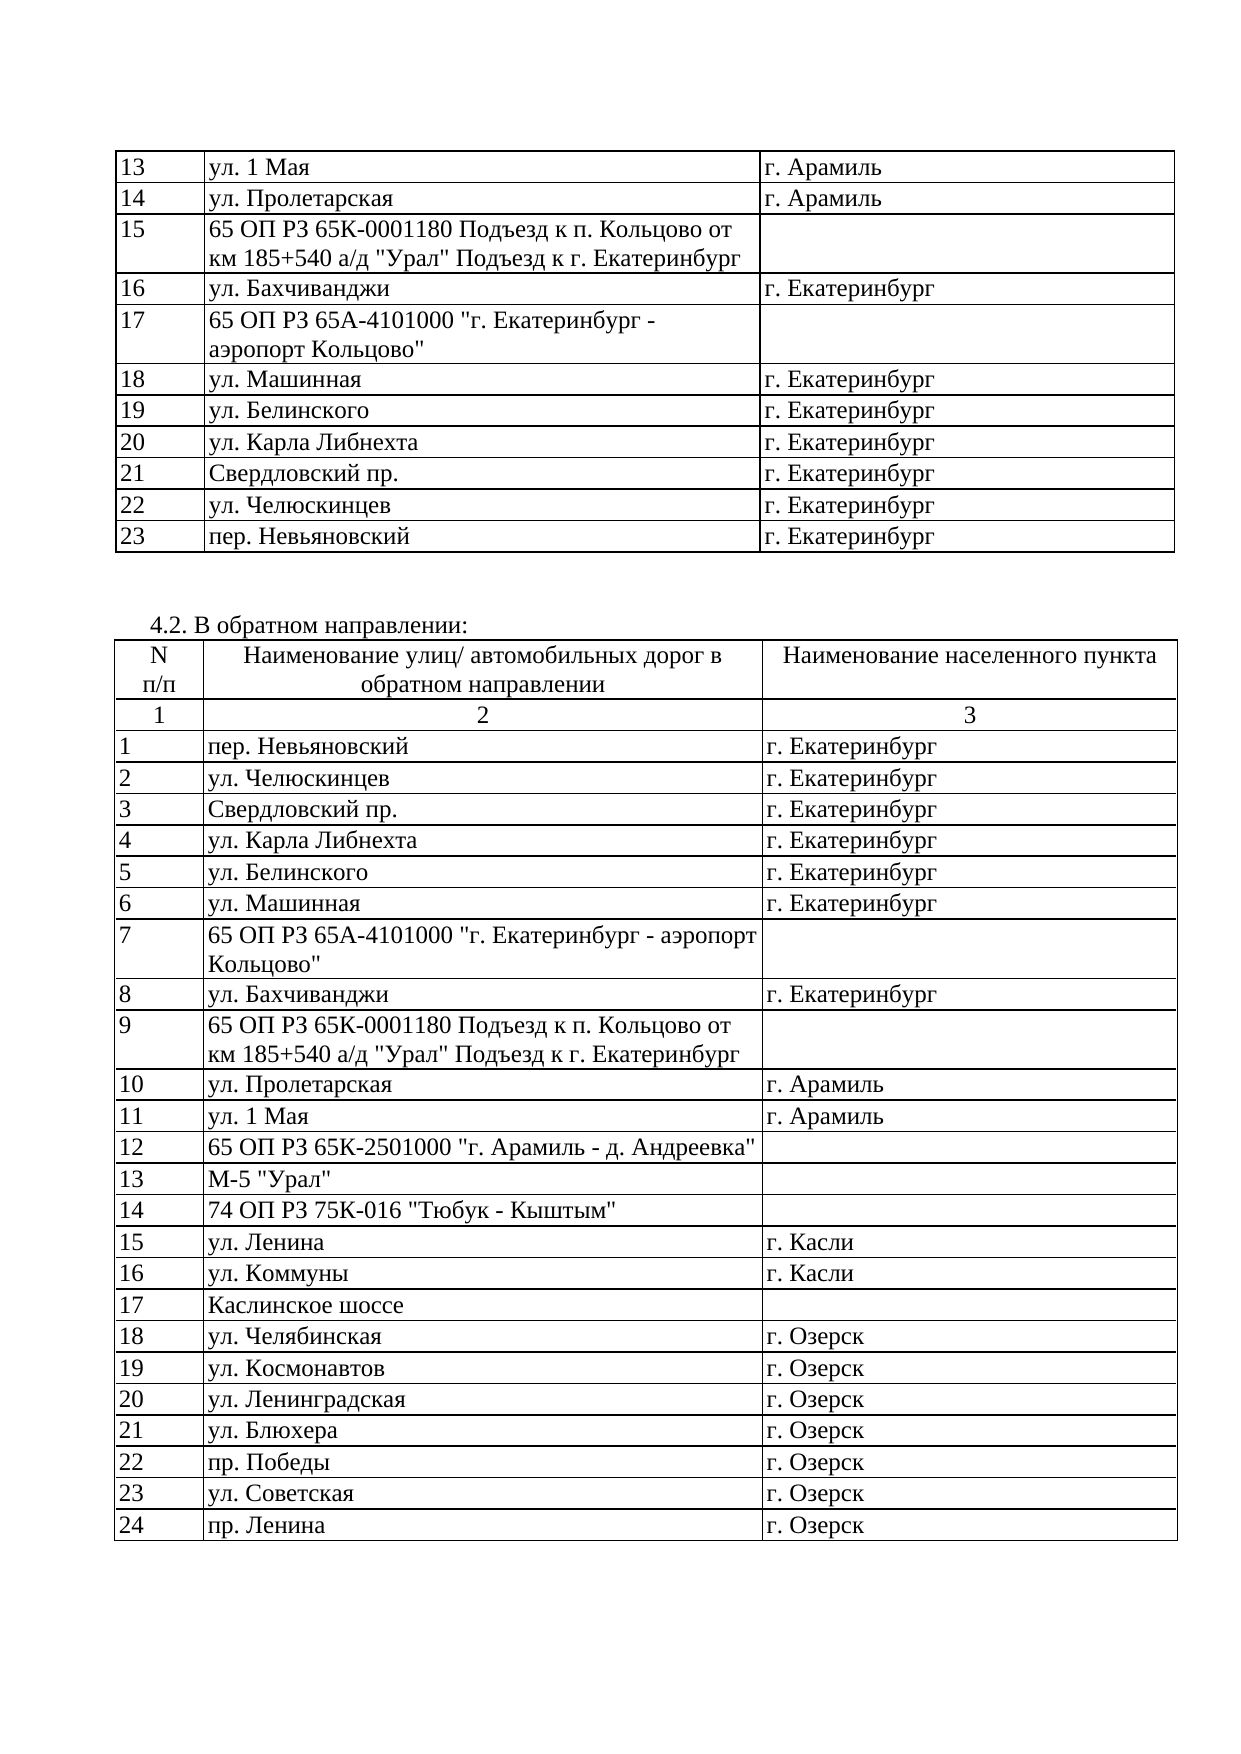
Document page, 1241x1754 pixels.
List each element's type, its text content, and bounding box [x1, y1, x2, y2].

table_cell 1 [115, 731, 203, 761]
table_cell [763, 1162, 1177, 1194]
table_cell 8 [115, 979, 203, 1009]
table_cell 65 ОП РЗ 65К-0001180 Подъезд к п. Кольцово от км 185+540 а/д "Урал" Подъезд к г. Екатеринбург [204, 1011, 762, 1068]
table_cell 15 [117, 215, 204, 272]
table_cell [763, 918, 1177, 977]
table_cell 65 ОП РЗ 65К-0001180 Подъезд к п. Кольцово от км 185+540 а/д "Урал" Подъезд к г. Екатеринбург [205, 215, 759, 272]
table_cell Свердловский пр. [205, 458, 759, 488]
table_cell г. Озерск [763, 1477, 1177, 1508]
table_cell пер. Невьяновский [205, 521, 759, 551]
table_cell 6 [115, 888, 203, 918]
table_cell 21 [117, 458, 204, 488]
table_cell 13 [117, 152, 204, 181]
table_header Наименование населенного пункта [763, 641, 1177, 698]
table_cell г. Озерск [763, 1445, 1177, 1477]
table_cell ул. Коммуны [204, 1258, 762, 1288]
table_cell ул. Челюскинцев [205, 490, 759, 520]
table_cell 4 [115, 825, 203, 855]
table_cell ул. Машинная [204, 888, 762, 918]
table_cell Свердловский пр. [204, 794, 762, 824]
table_cell ул. Ленина [204, 1227, 762, 1257]
table_cell г. Екатеринбург [761, 490, 1174, 520]
table_cell г. Озерск [763, 1320, 1177, 1351]
table_cell г. Екатеринбург [763, 887, 1177, 918]
table_cell пер. Невьяновский [204, 731, 762, 761]
table_cell 14 [115, 1195, 203, 1225]
table_cell 74 ОП РЗ 75К-016 "Тюбук - Кыштым" [204, 1195, 762, 1225]
table_cell 19 [117, 396, 204, 425]
table_cell 22 [115, 1446, 203, 1477]
table_cell г. Касли [763, 1225, 1177, 1257]
table_cell ул. Советская [204, 1478, 762, 1508]
table_cell 2 [204, 700, 762, 729]
table_cell [763, 1288, 1177, 1319]
table_cell [761, 215, 1174, 272]
table_cell 16 [115, 1258, 203, 1288]
table_cell 5 [115, 856, 203, 887]
table_cell г. Екатеринбург [763, 855, 1177, 887]
table_cell г. Арамиль [761, 152, 1174, 181]
table_cell г. Озерск [763, 1351, 1177, 1382]
table_cell г. Арамиль [763, 1099, 1177, 1131]
table_cell 18 [117, 364, 204, 394]
table_cell 15 [115, 1226, 203, 1257]
table_cell 11 [115, 1100, 203, 1131]
table_cell 65 ОП РЗ 65К-2501000 "г. Арамиль - д. Андреевка" [204, 1132, 762, 1162]
table_cell 21 [115, 1415, 203, 1445]
table_cell г. Озерск [763, 1508, 1177, 1540]
table_cell 22 [117, 490, 204, 520]
table_cell г. Касли [763, 1257, 1177, 1288]
table_cell г. Екатеринбург [763, 978, 1177, 1009]
table_cell ул. Ленинградская [204, 1384, 762, 1414]
table_cell 19 [115, 1352, 203, 1382]
table_cell [763, 1194, 1177, 1225]
table_cell ул. Блюхера [204, 1416, 762, 1445]
table_cell г. Озерск [763, 1414, 1177, 1445]
table_cell 17 [115, 1289, 203, 1319]
table_header N п/п [115, 641, 203, 698]
table_cell 24 [115, 1509, 203, 1540]
table_cell ул. Пролетарская [205, 183, 759, 213]
table_cell 17 [117, 305, 204, 362]
table_cell [763, 1131, 1177, 1162]
table_cell ул. Бахчиванджи [205, 274, 759, 303]
table_cell ул. Челябинская [204, 1321, 762, 1351]
table_cell г. Арамиль [763, 1068, 1177, 1099]
table_cell г. Екатеринбург [763, 761, 1177, 792]
table_header Наименование улиц/ автомобильных дорог в обратном направлении [204, 641, 762, 698]
table_cell 3 [763, 698, 1177, 729]
table_cell ул. Белинского [204, 857, 762, 887]
table_cell ул. Бахчиванджи [204, 979, 762, 1009]
table_cell ул. Пролетарская [204, 1070, 762, 1099]
table_cell 23 [117, 521, 204, 551]
table_cell 16 [117, 274, 204, 303]
table_cell пр. Ленина [204, 1510, 762, 1540]
table_cell М-5 "Урал" [204, 1164, 762, 1194]
table_cell 13 [115, 1163, 203, 1194]
table_cell 65 ОП РЗ 65А-4101000 "г. Екатеринбург - аэропорт Кольцово" [204, 920, 762, 977]
table_cell ул. Карла Либнехта [205, 427, 759, 457]
table_cell 20 [117, 427, 204, 457]
table_cell [761, 305, 1174, 362]
table_cell 14 [117, 183, 204, 213]
text 4.2. В обратном направлении: [150, 610, 1090, 639]
table_cell 9 [115, 1010, 203, 1068]
table_cell 20 [115, 1384, 203, 1414]
table_cell г. Екатеринбург [763, 793, 1177, 824]
table_cell г. Екатеринбург [761, 364, 1174, 394]
table_cell ул. 1 Мая [205, 152, 759, 181]
table_cell ул. Карла Либнехта [204, 826, 762, 855]
table_cell ул. Космонавтов [204, 1353, 762, 1382]
table_cell пр. Победы [204, 1447, 762, 1477]
table_cell 65 ОП РЗ 65А-4101000 "г. Екатеринбург - аэропорт Кольцово" [205, 305, 759, 362]
table_cell Каслинское шоссе [204, 1290, 762, 1319]
table_cell г. Екатеринбург [761, 458, 1174, 488]
table_cell ул. Челюскинцев [204, 763, 762, 792]
table_cell г. Екатеринбург [761, 396, 1174, 425]
table_cell ул. 1 Мая [204, 1101, 762, 1131]
table_cell 2 [115, 762, 203, 792]
table_cell г. Екатеринбург [761, 427, 1174, 457]
table_cell г. Озерск [763, 1383, 1177, 1414]
table_cell 12 [115, 1132, 203, 1162]
table_cell ул. Белинского [205, 396, 759, 425]
table_cell г. Екатеринбург [761, 274, 1174, 303]
table_cell 3 [115, 794, 203, 824]
table_cell [763, 1009, 1177, 1068]
table_cell г. Арамиль [761, 183, 1174, 213]
table_cell 10 [115, 1069, 203, 1099]
table_cell 23 [115, 1478, 203, 1508]
table_cell 1 [115, 699, 203, 729]
table_cell ул. Машинная [205, 364, 759, 394]
table_cell г. Екатеринбург [763, 730, 1177, 761]
table_cell 7 [115, 919, 203, 977]
table_cell г. Екатеринбург [763, 824, 1177, 855]
table_cell г. Екатеринбург [761, 521, 1174, 551]
table_cell 18 [115, 1321, 203, 1351]
